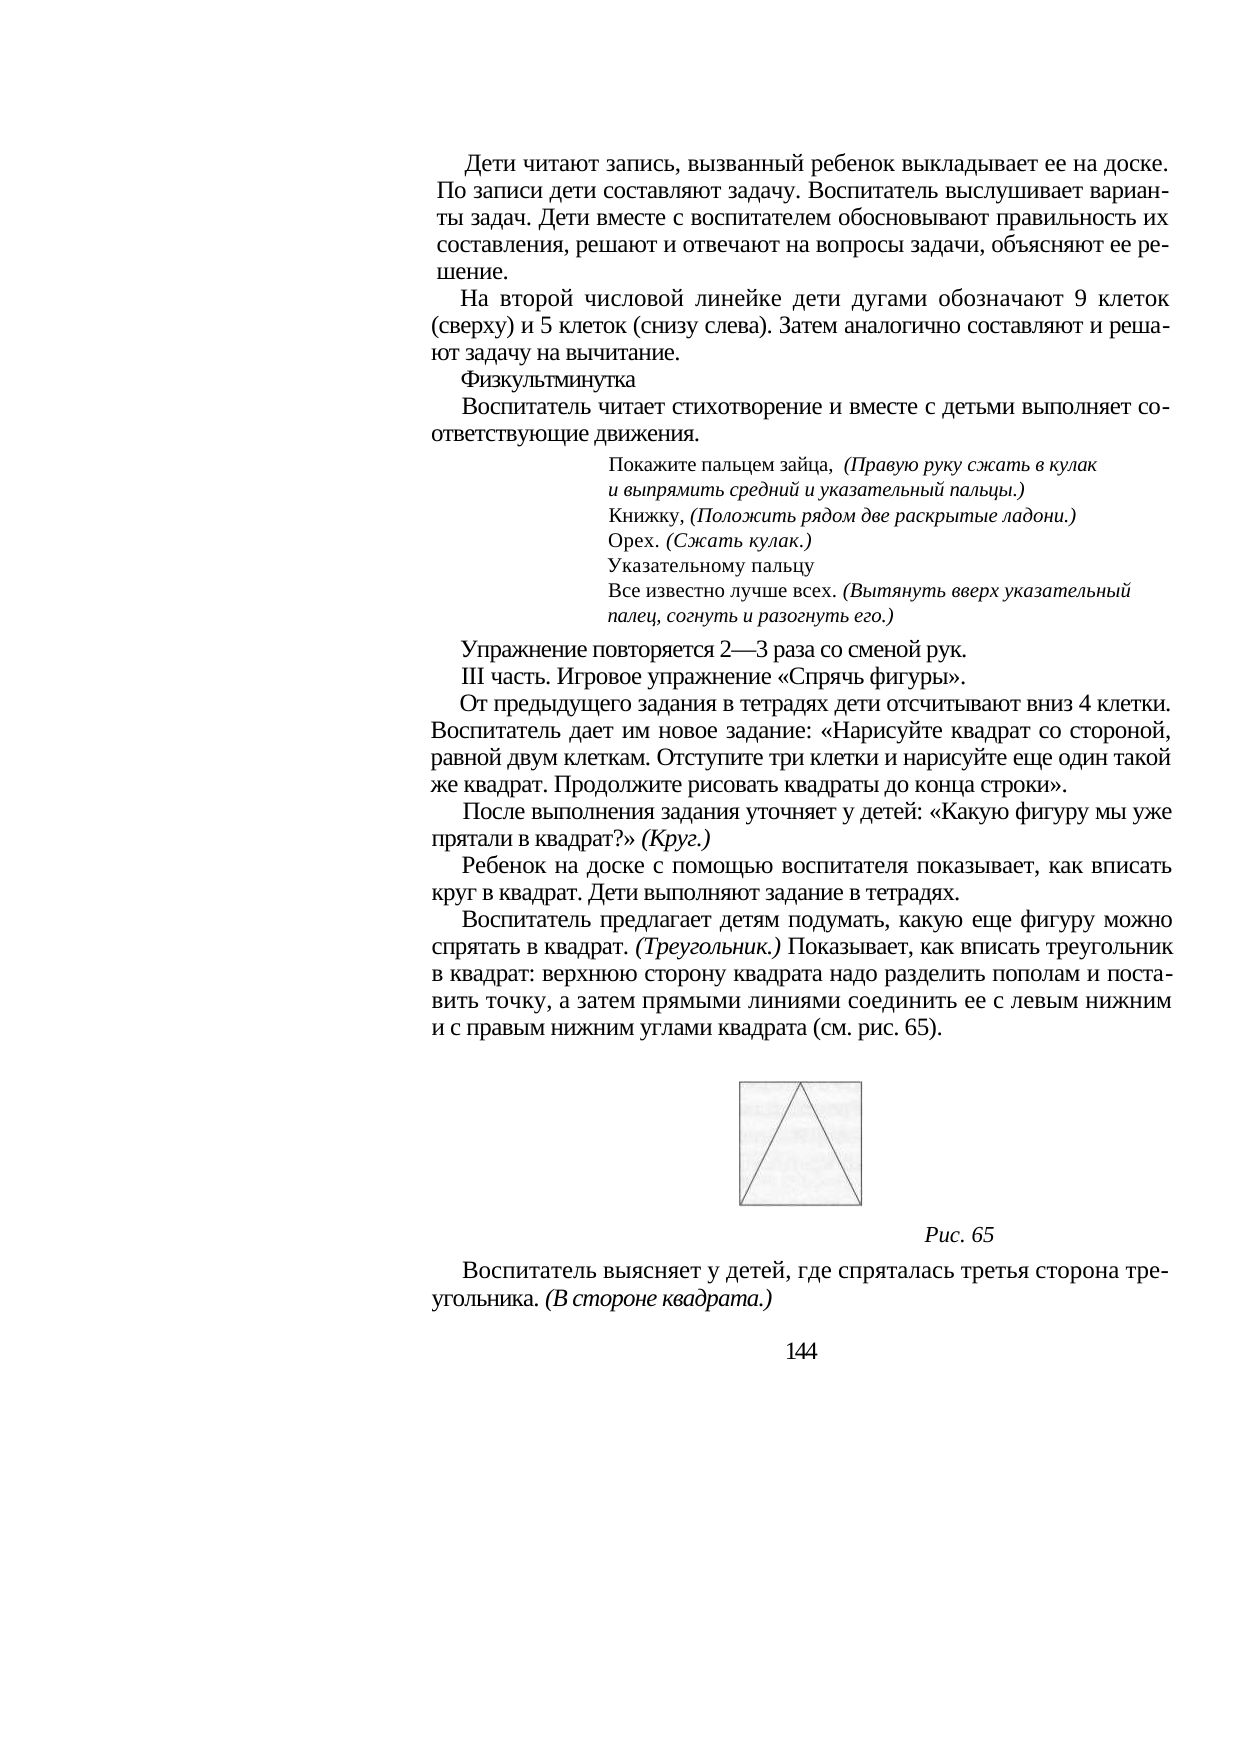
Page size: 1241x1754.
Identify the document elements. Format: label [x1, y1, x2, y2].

picture [739, 1081, 863, 1207]
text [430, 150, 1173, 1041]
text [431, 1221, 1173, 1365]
